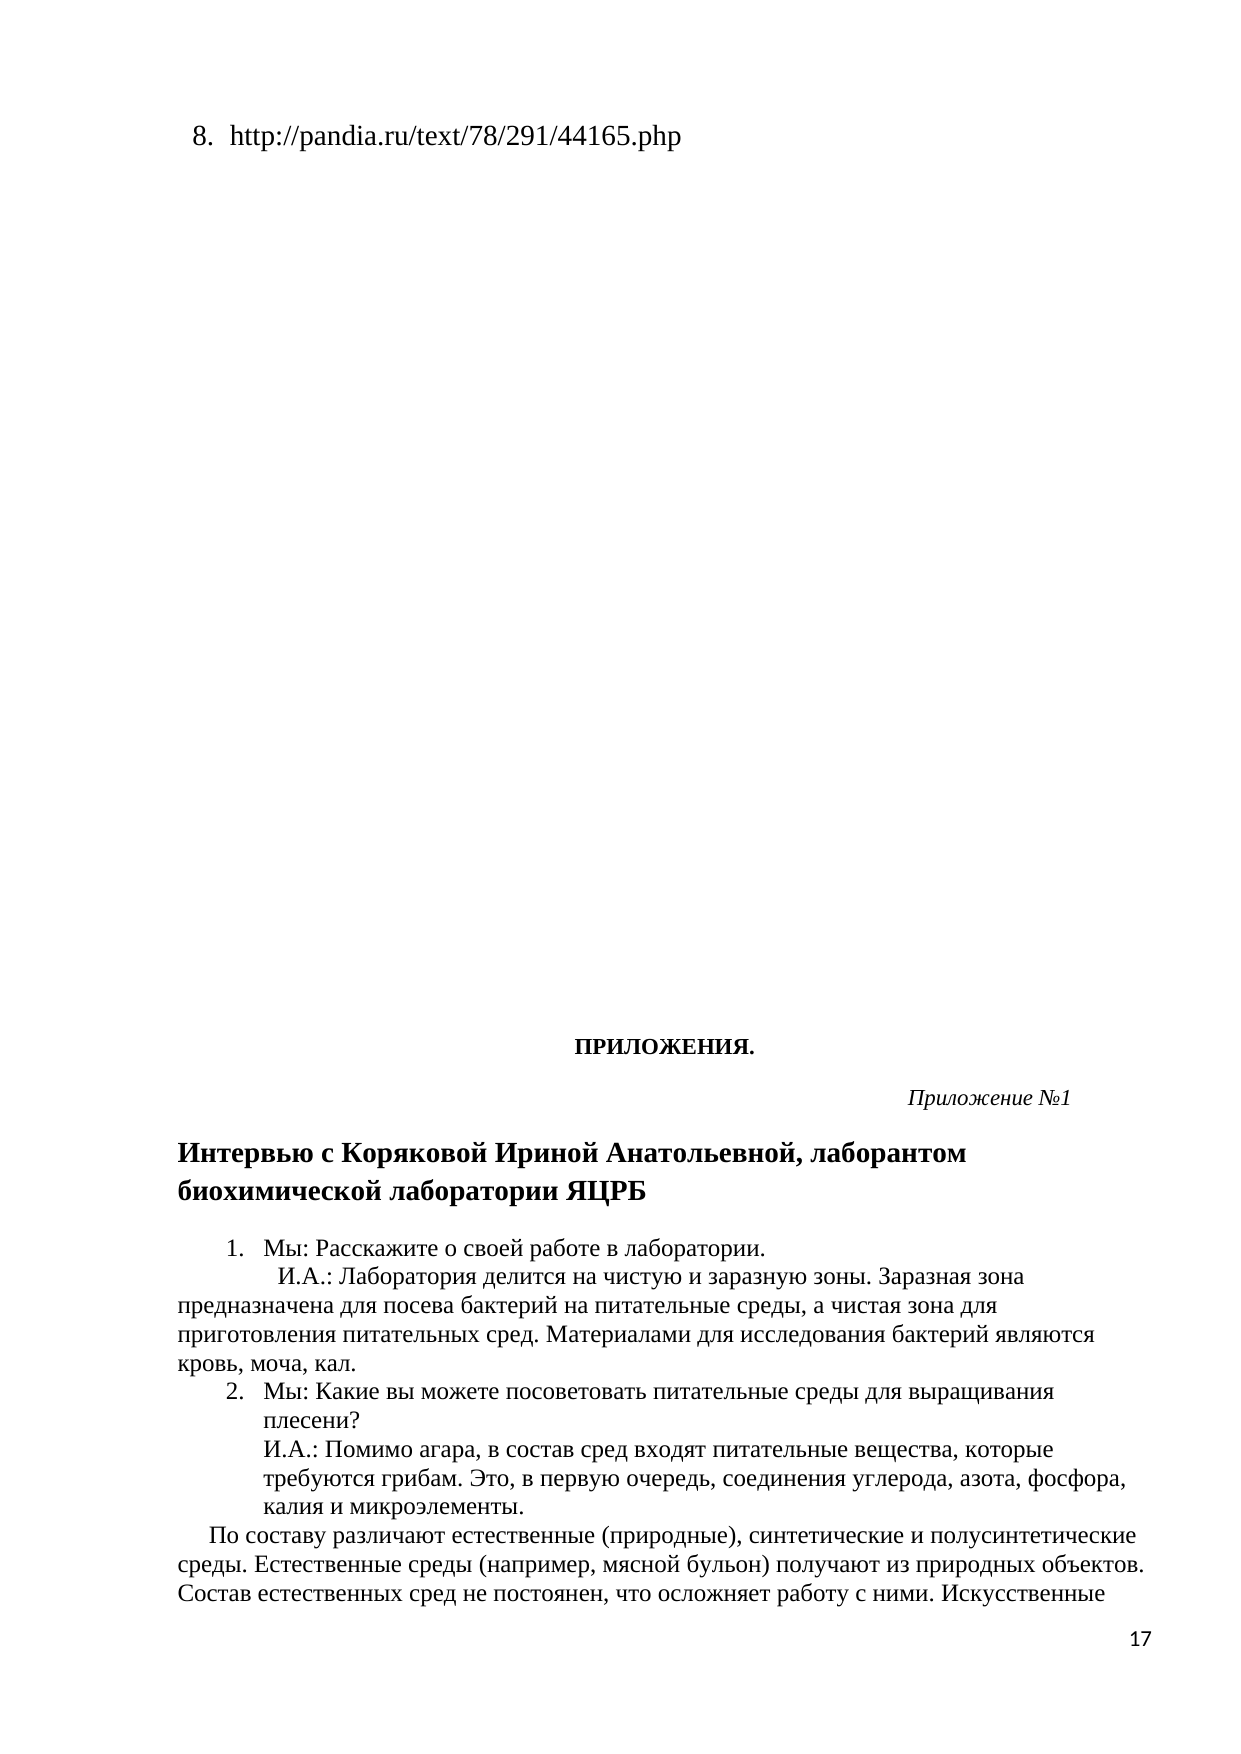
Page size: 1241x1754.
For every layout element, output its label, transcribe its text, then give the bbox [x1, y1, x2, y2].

list Мы: Расскажите о своей работе в лаборатории. [226, 1233, 1152, 1261]
text Приложение №1 [177, 1084, 1152, 1110]
text ПРИЛОЖЕНИЯ. [177, 1033, 1152, 1059]
text И.А.: Лаборатория делится на чистую и заразную зоны. Заразная зона предназначена для посева бактерий на питательные среды, а чистая зона для приготовления питательных сред. Материалами для исследования бактерий являются кровь, моча, кал. [177, 1261, 1152, 1376]
list Мы: Какие вы можете посоветовать питательные среды для выращивания плесени? [226, 1376, 1152, 1434]
text Интервью с Коряковой Ириной Анатольевной, лаборантом биохимической лаборатории ЯЦРБ [177, 1135, 1152, 1207]
list http://pandia.ru/text/78/291/44165.php [192, 118, 1152, 152]
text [177, 1520, 1152, 1606]
text И.А.: Помимо агара, в состав сред входят питательные вещества, которые требуются грибам. Это, в первую очередь, соединения углерода, азота, фосфора, калия и микроэлементы. [263, 1434, 1152, 1520]
